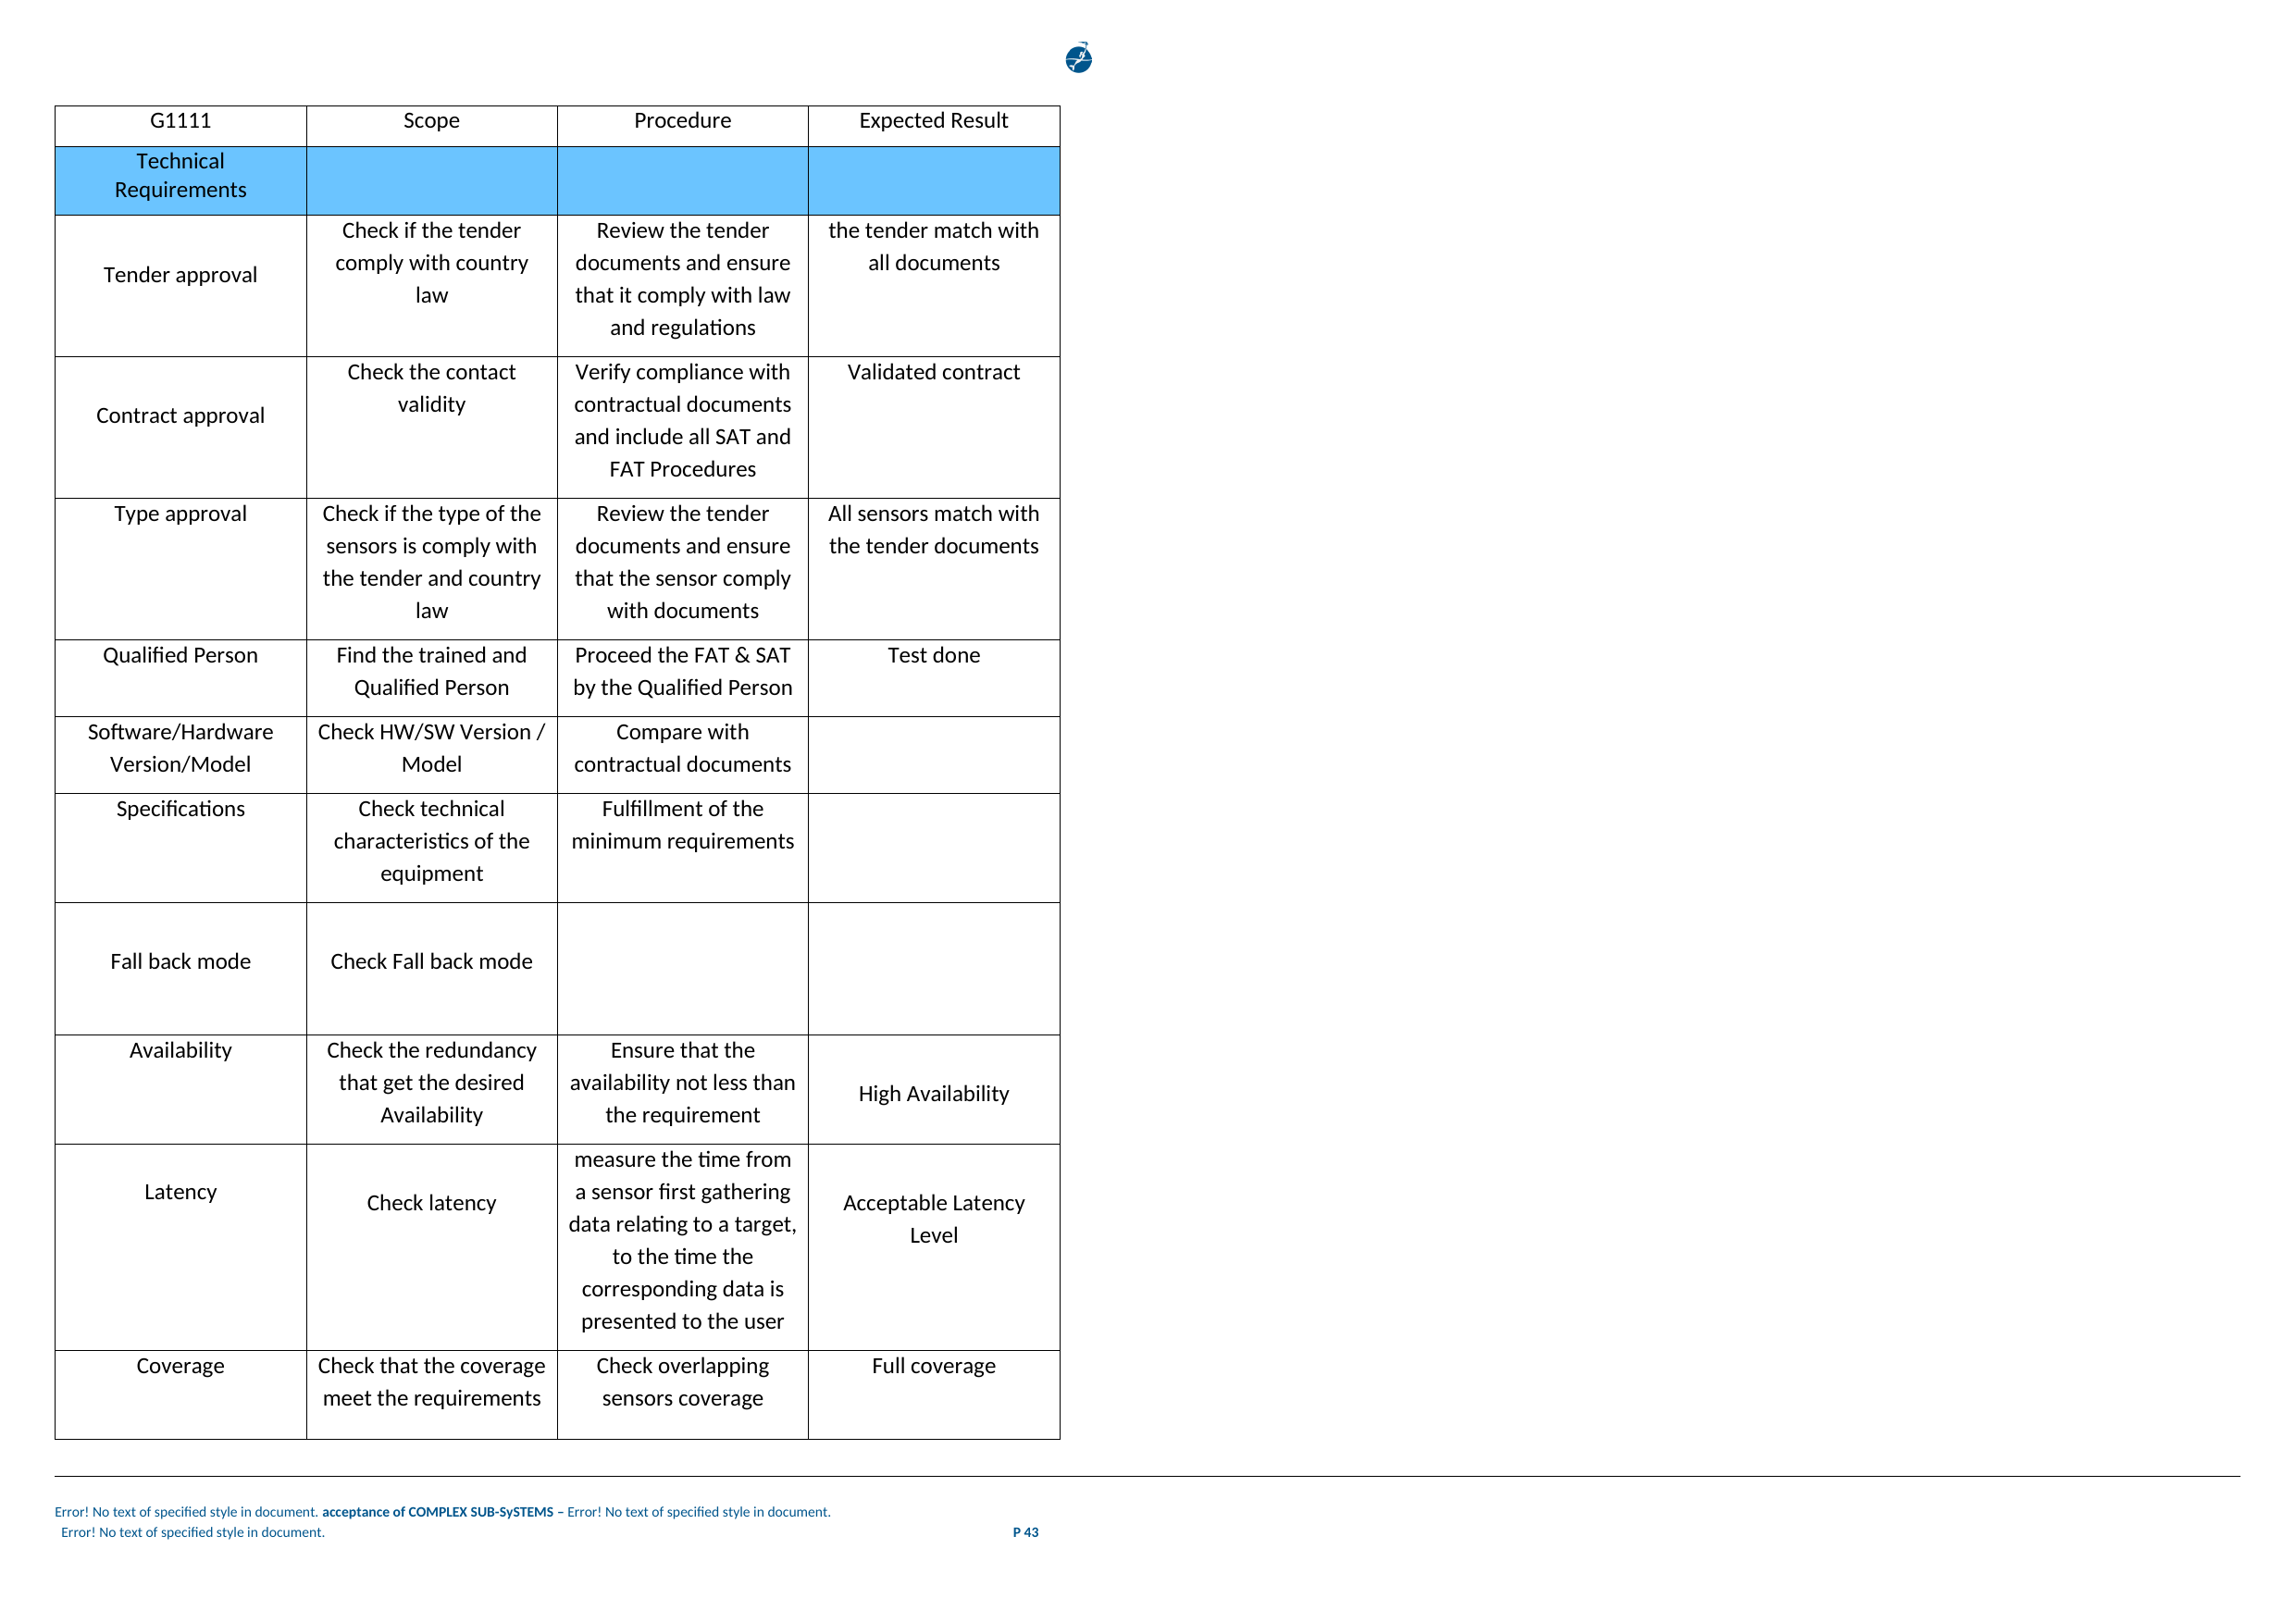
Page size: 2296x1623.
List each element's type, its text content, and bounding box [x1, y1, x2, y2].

table_cell Fall back mode [56, 903, 306, 1035]
table_cell Check the contact validity [307, 357, 557, 498]
table_cell Check if the tender comply with country law [307, 216, 557, 356]
table_cell Technical Requirements [56, 147, 306, 215]
table_cell Review the tender documents and ensure that it comply with law and regulations [558, 216, 808, 356]
table_cell Verify compliance with contractual documents and include all SAT and FAT Procedures [558, 357, 808, 498]
table_cell [809, 717, 1060, 793]
table_cell Fulfillment of the minimum requirements [558, 794, 808, 902]
table_cell [809, 147, 1060, 215]
table_cell Coverage [56, 1351, 306, 1439]
table_cell All sensors match with the tender documents [809, 499, 1060, 639]
table_cell Full coverage [809, 1351, 1060, 1439]
table_cell Check overlapping sensors coverage [558, 1351, 808, 1439]
table_cell Contract approval [56, 357, 306, 498]
table_cell [307, 147, 557, 215]
table_cell [809, 794, 1060, 902]
table_header Procedure [558, 106, 808, 146]
table_cell Check if the type of the sensors is comply with the tender and country law [307, 499, 557, 639]
table_cell Check the redundancy that get the desired Availability [307, 1035, 557, 1144]
table_cell Tender approval [56, 216, 306, 356]
table_cell Compare with contractual documents [558, 717, 808, 793]
table_cell Check latency [307, 1145, 557, 1350]
table_cell Find the trained and Qualified Person [307, 640, 557, 716]
table_cell Proceed the FAT & SAT by the Qualified Person [558, 640, 808, 716]
table_cell Check that the coverage meet the requirements [307, 1351, 557, 1439]
table_cell Review the tender documents and ensure that the sensor comply with documents [558, 499, 808, 639]
table_cell measure the time from a sensor first gathering data relating to a target, to the time the corresponding data is presented to the user [558, 1145, 808, 1350]
table_cell the tender match with all documents [809, 216, 1060, 356]
table_cell Availability [56, 1035, 306, 1144]
table_cell Ensure that the availability not less than the requirement [558, 1035, 808, 1144]
table_header Expected Result [809, 106, 1060, 146]
table_cell Latency [56, 1145, 306, 1350]
table_cell Check HW/SW Version / Model [307, 717, 557, 793]
table_cell Software/Hardware Version/Model [56, 717, 306, 793]
table_cell Qualified Person [56, 640, 306, 716]
table_cell Specifications [56, 794, 306, 902]
table_cell [809, 903, 1060, 1035]
table_cell Check Fall back mode [307, 903, 557, 1035]
table_cell [558, 903, 808, 1035]
table_cell High Availability [809, 1035, 1060, 1144]
table_cell Test done [809, 640, 1060, 716]
table_cell Validated contract [809, 357, 1060, 498]
table_cell Check technical characteristics of the equipment [307, 794, 557, 902]
table_cell [558, 147, 808, 215]
picture [1036, 0, 1147, 105]
table_header G1111 [56, 106, 306, 146]
table_header Scope [307, 106, 557, 146]
table_cell Type approval [56, 499, 306, 639]
table_cell Acceptable Latency Level [809, 1145, 1060, 1350]
